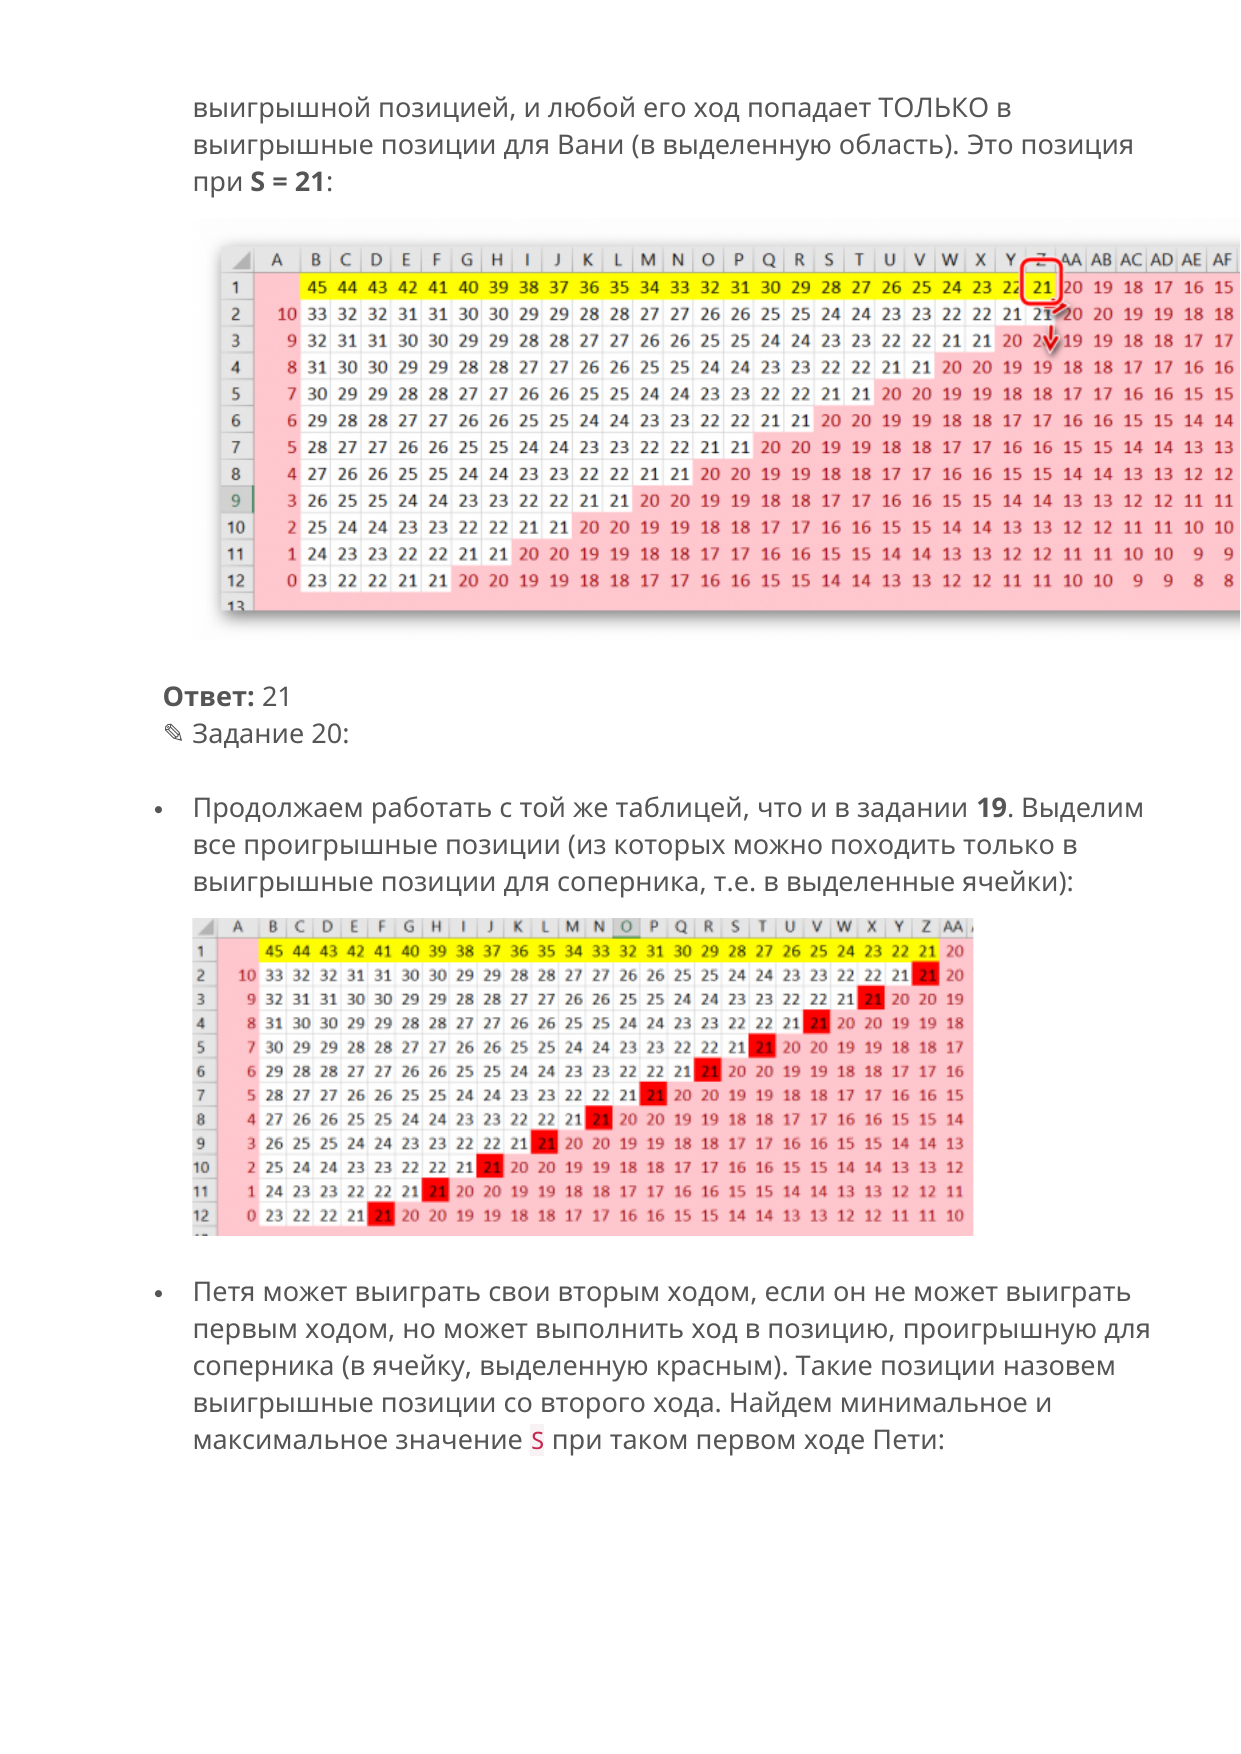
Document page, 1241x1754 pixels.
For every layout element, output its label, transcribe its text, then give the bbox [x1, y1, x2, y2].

picture [192, 218, 1241, 640]
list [155, 89, 1152, 199]
list Петя может выиграть свои вторым ходом, если он не может выиграть первым ходом, но может выполнить ход в позицию, проигрышную для соперника (в ячейку, выделенную красным). Такие позиции назовем выигрышные позиции со второго хода. Найдем минимальное и максимальное значение S при таком первом ходе Пети: [155, 1273, 1152, 1457]
text Ответ: 21 ✎ Задание 20: [162, 677, 1152, 751]
list Продолжаем работать с той же таблицей, что и в задании 19. Выделим все проигрышные позиции (из которых можно походить только в выигрышные позиции для соперника, т.е. в выделенные ячейки): [155, 789, 1152, 899]
picture [192, 918, 974, 1236]
